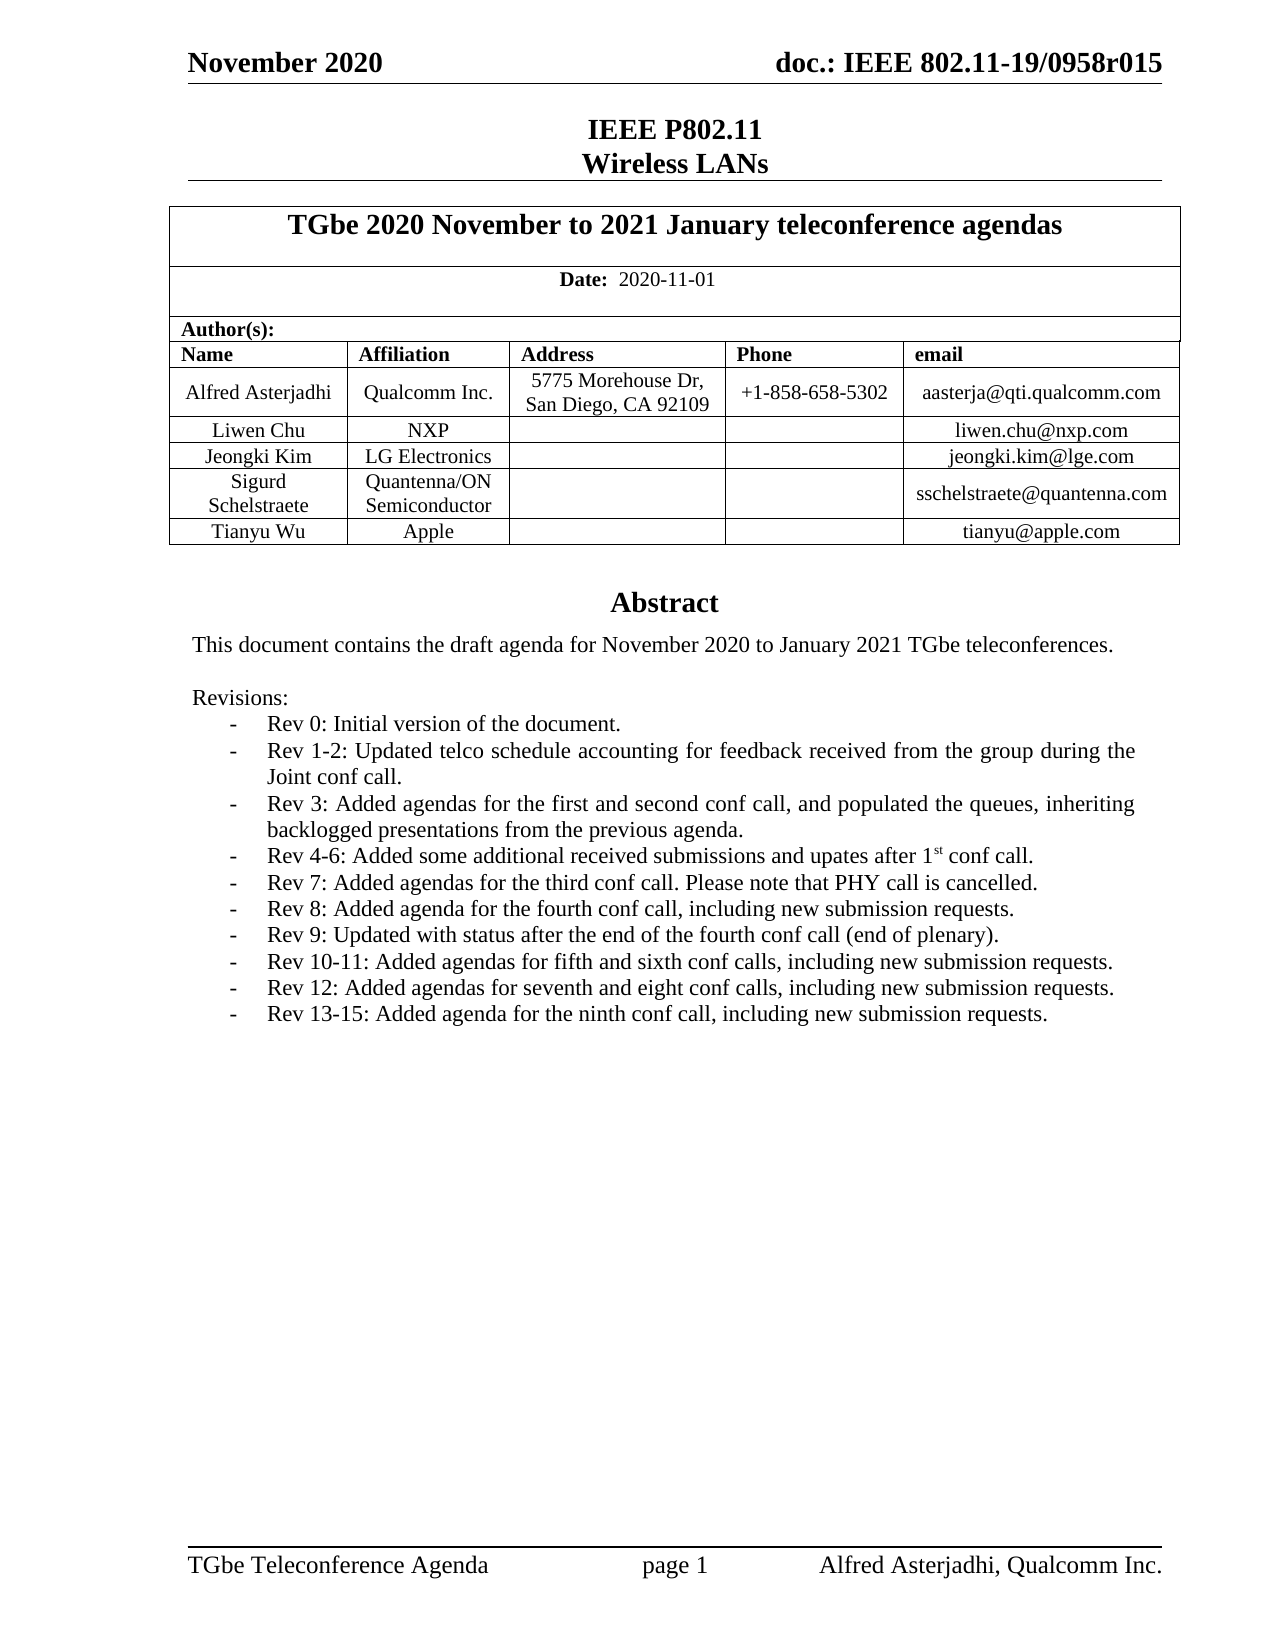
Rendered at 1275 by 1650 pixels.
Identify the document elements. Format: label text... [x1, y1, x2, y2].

table_cell [510, 443, 725, 468]
table_cell aasterja@qti.qualcomm.com [904, 368, 1179, 416]
table_cell +1-858-658-5302 [726, 368, 903, 416]
table_cell Phone [726, 342, 903, 367]
table_cell Liwen Chu [170, 417, 347, 442]
table_cell Name [170, 342, 347, 367]
table_cell Sigurd Schelstraete [170, 469, 347, 517]
table_cell LG Electronics [348, 443, 509, 468]
table_cell sschelstraete@quantenna.com [904, 469, 1179, 517]
table_cell [726, 519, 903, 543]
text IEEE P802.11 Wireless LANs [187, 112, 1162, 181]
table_cell Author(s): [170, 317, 1180, 341]
table_cell Affiliation [348, 342, 509, 367]
table_cell Jeongki Kim [170, 443, 347, 468]
table_cell Qualcomm Inc. [348, 368, 509, 416]
table_cell Date: 2020-11-01 [170, 267, 1180, 316]
table_cell email [904, 342, 1179, 367]
table_cell Alfred Asterjadhi [170, 368, 347, 416]
table_cell [510, 417, 725, 442]
table_cell Address [510, 342, 725, 367]
table_cell jeongki.kim@lge.com [904, 443, 1179, 468]
table_header TGbe 2020 November to 2021 January teleconference agendas [170, 207, 1180, 266]
table_cell [726, 443, 903, 468]
table_cell [726, 469, 903, 517]
table_cell liwen.chu@nxp.com [904, 417, 1179, 442]
table_cell tianyu@apple.com [904, 519, 1179, 543]
table_cell Quantenna/ON Semiconductor [348, 469, 509, 517]
table_cell NXP [348, 417, 509, 442]
table_cell [510, 519, 725, 543]
table_cell [726, 417, 903, 442]
table_cell Tianyu Wu [170, 519, 347, 543]
table_cell [510, 469, 725, 517]
table_cell Apple [348, 519, 509, 543]
table_cell 5775 Morehouse Dr, San Diego, CA 92109 [510, 368, 725, 416]
